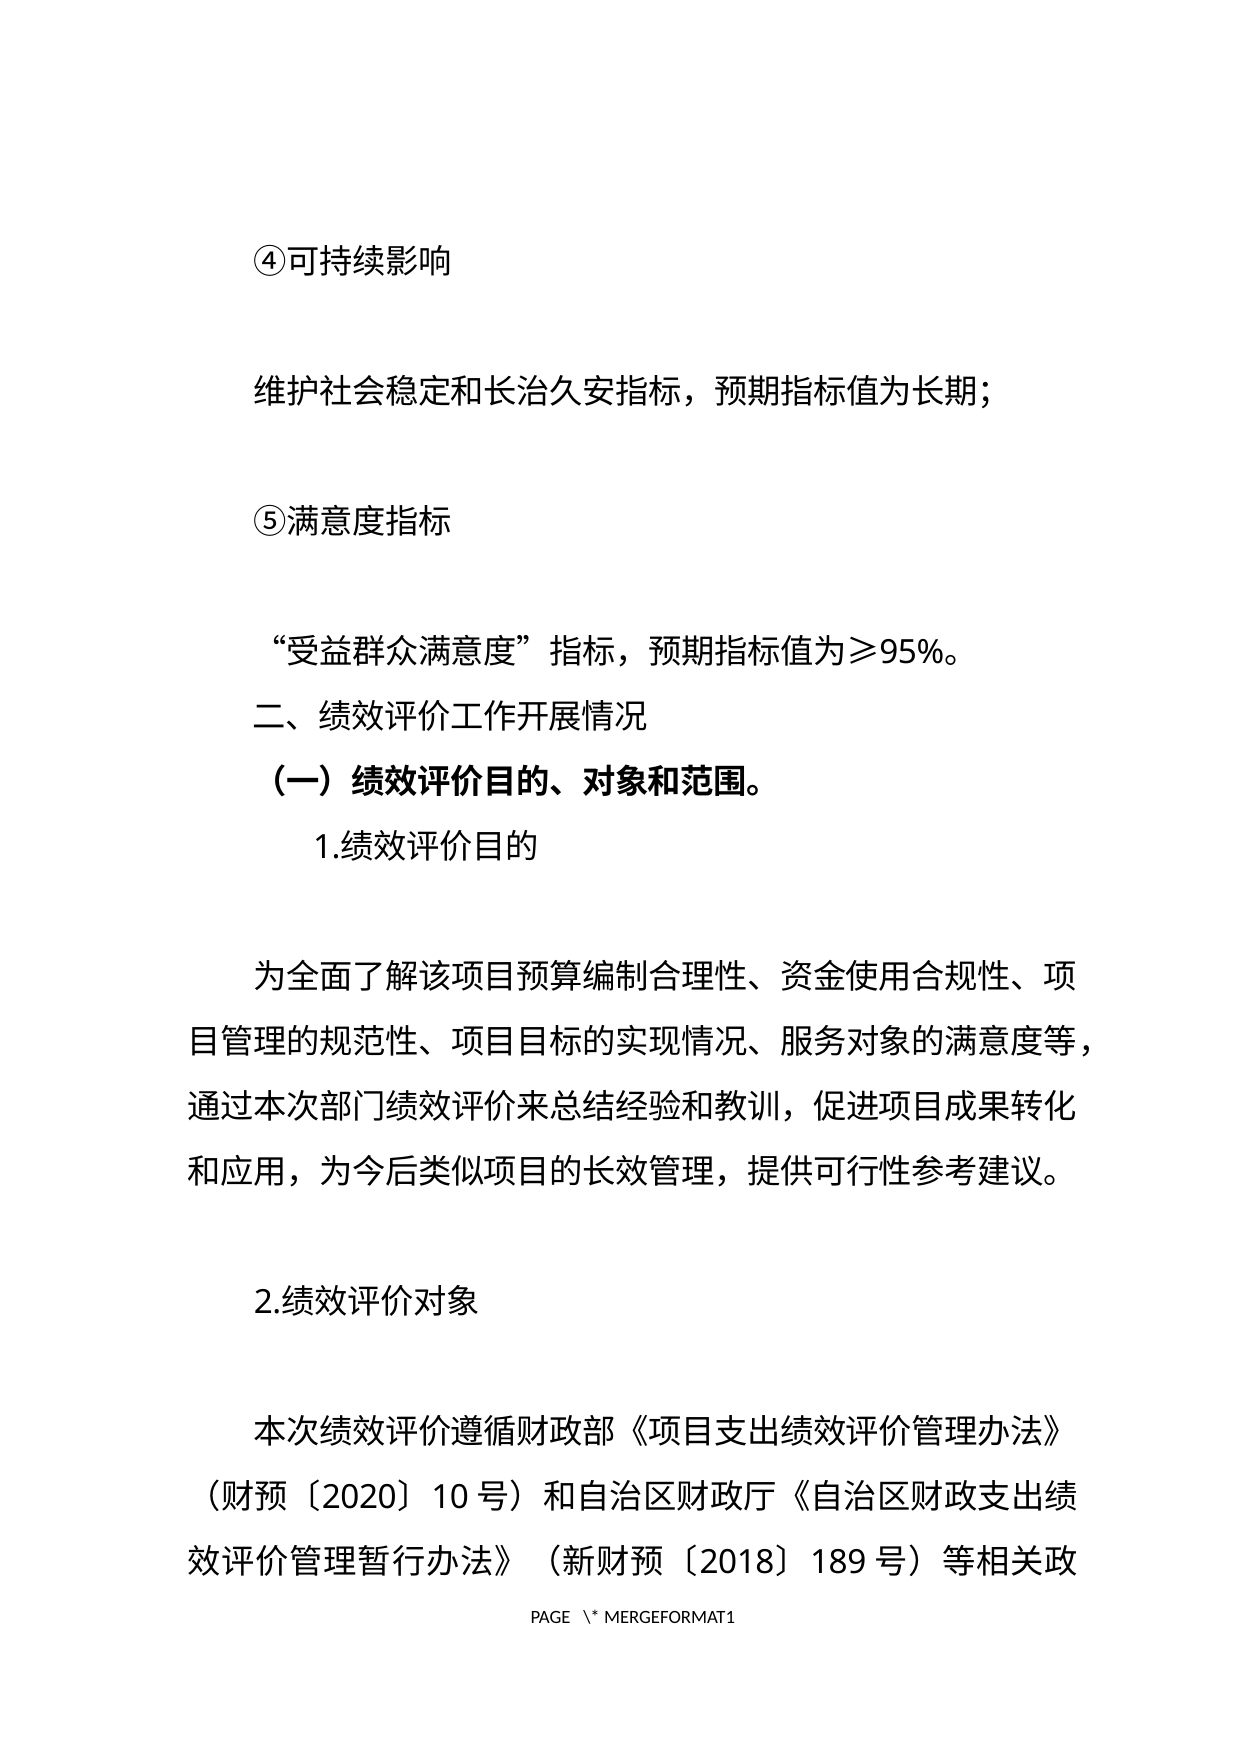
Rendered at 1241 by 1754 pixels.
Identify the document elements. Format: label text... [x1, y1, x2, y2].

text 二、绩效评价工作开展情况 [187, 682, 1078, 747]
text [187, 162, 1078, 682]
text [187, 812, 1078, 1592]
text （一）绩效评价目的、对象和范围。 [187, 747, 1078, 812]
